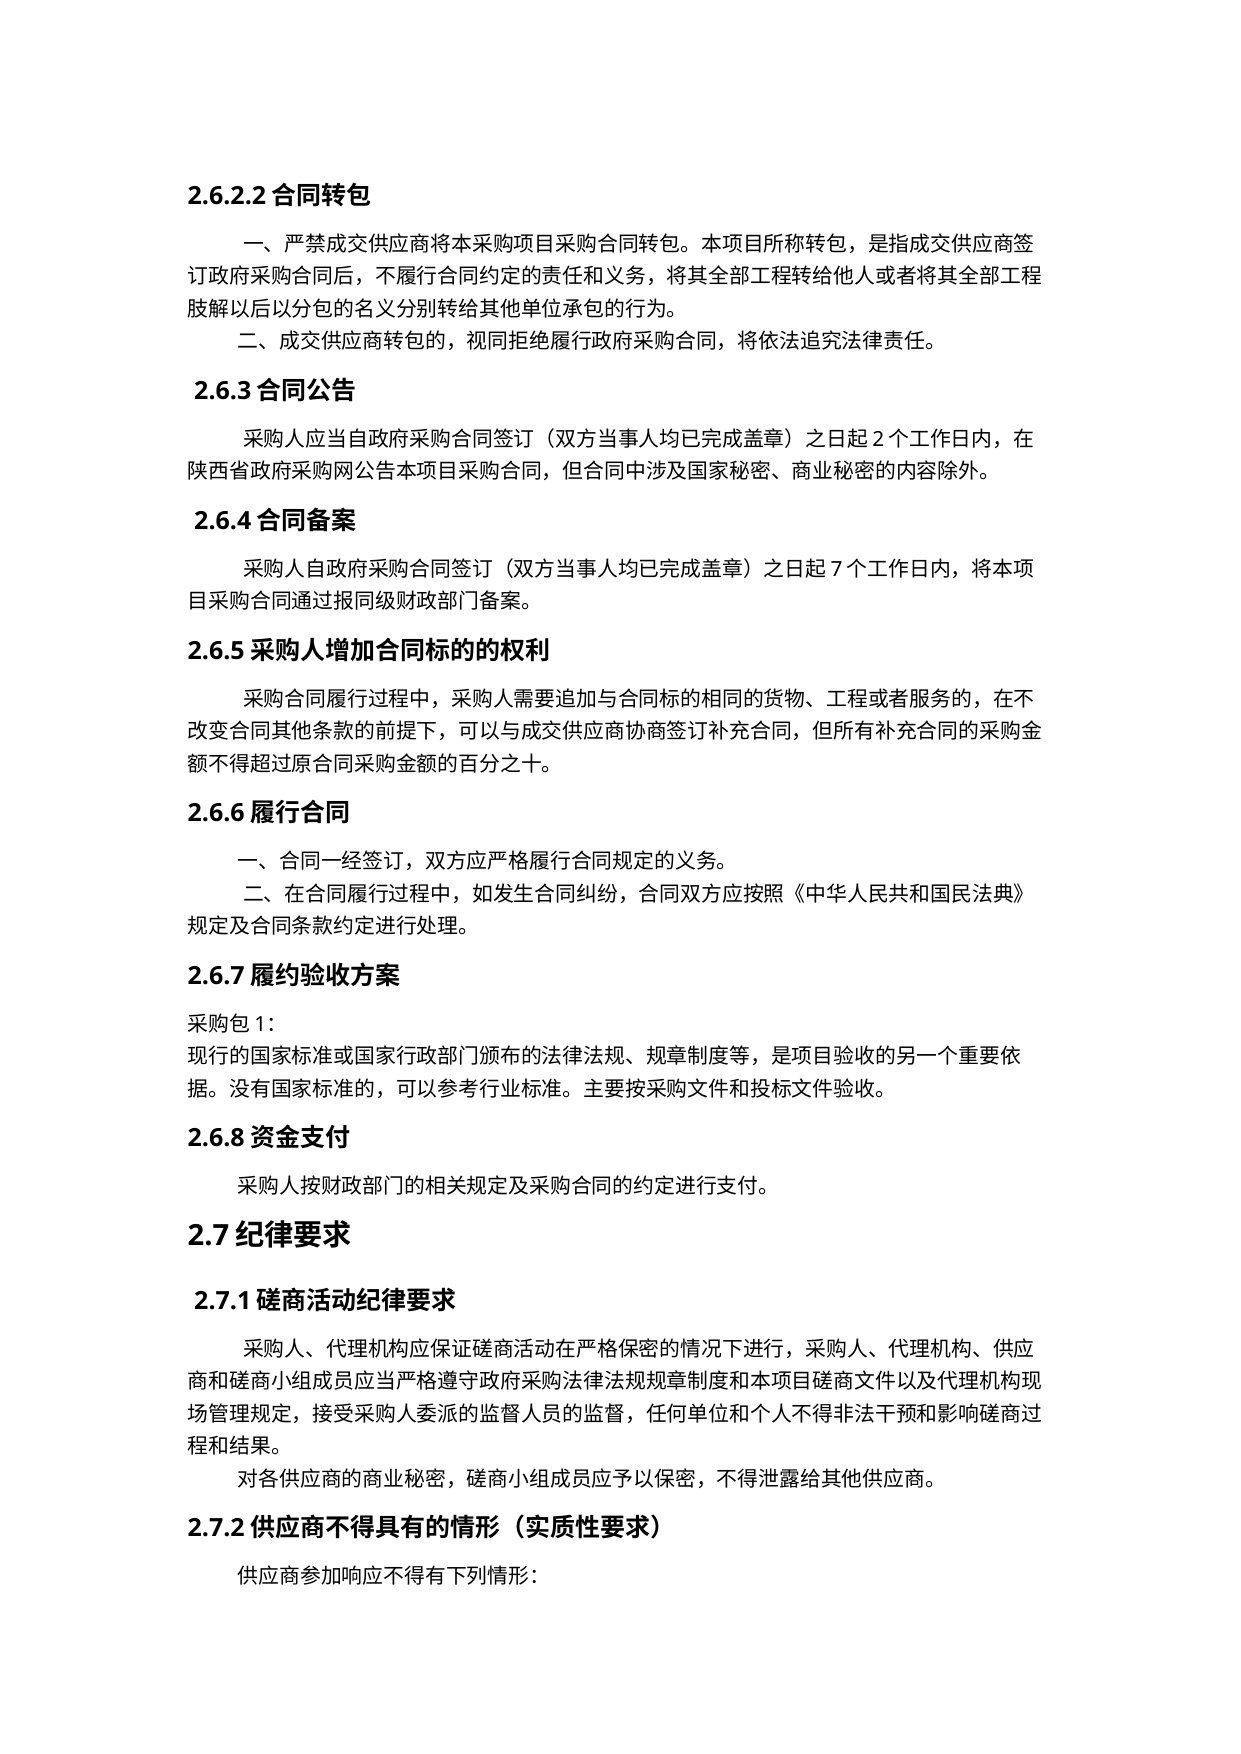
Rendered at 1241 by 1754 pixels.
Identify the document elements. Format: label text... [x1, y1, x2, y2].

text 采购人应当自政府采购合同签订（双方当事人均已完成盖章）之日起2个工作日内，在陕西省政府采购网公告本项目采购合同，但合同中涉及国家秘密、商业秘密的内容除外。 [187, 422, 1053, 487]
text 采购人、代理机构应保证磋商活动在严格保密的情况下进行，采购人、代理机构、供应商和磋商小组成员应当严格遵守政府采购法律法规规章制度和本项目磋商文件以及代理机构现场管理规定，接受采购人委派的监督人员的监督，任何单位和个人不得非法干预和影响磋商过程和结果。 [187, 1332, 1053, 1462]
text 采购人自政府采购合同签订（双方当事人均已完成盖章）之日起7个工作日内，将本项目采购合同通过报同级财政部门备案。 [187, 552, 1053, 617]
text 二、成交供应商转包的，视同拒绝履行政府采购合同，将依法追究法律责任。 [187, 324, 1053, 357]
text 采购包1： [187, 1007, 1053, 1039]
text 2.7.2供应商不得具有的情形（实质性要求） [187, 1494, 1053, 1559]
text 供应商参加响应不得有下列情形： [187, 1559, 1053, 1592]
text 2.6.3合同公告 [187, 357, 1053, 422]
text 2.6.5采购人增加合同标的的权利 [187, 617, 1053, 682]
text 采购合同履行过程中，采购人需要追加与合同标的相同的货物、工程或者服务的，在不改变合同其他条款的前提下，可以与成交供应商协商签订补充合同，但所有补充合同的采购金额不得超过原合同采购金额的百分之十。 [187, 682, 1053, 779]
text 2.7纪律要求 [187, 1202, 1053, 1267]
text 2.6.6履行合同 [187, 779, 1053, 844]
text 二、在合同履行过程中，如发生合同纠纷，合同双方应按照《中华人民共和国民法典》规定及合同条款约定进行处理。 [187, 877, 1053, 942]
text 2.6.4合同备案 [187, 487, 1053, 552]
text 采购人按财政部门的相关规定及采购合同的约定进行支付。 [187, 1169, 1053, 1202]
text 一、严禁成交供应商将本采购项目采购合同转包。本项目所称转包，是指成交供应商签订政府采购合同后，不履行合同约定的责任和义务，将其全部工程转给他人或者将其全部工程肢解以后以分包的名义分别转给其他单位承包的行为。 [187, 227, 1053, 324]
text 2.6.2.2合同转包 [187, 162, 1053, 227]
text 2.6.8资金支付 [187, 1104, 1053, 1169]
text 现行的国家标准或国家行政部门颁布的法律法规、规章制度等，是项目验收的另一个重要依据。没有国家标准的，可以参考行业标准。主要按采购文件和投标文件验收。 [187, 1039, 1053, 1104]
text 2.6.7履约验收方案 [187, 942, 1053, 1007]
text 对各供应商的商业秘密，磋商小组成员应予以保密，不得泄露给其他供应商。 [187, 1462, 1053, 1494]
text 一、合同一经签订，双方应严格履行合同规定的义务。 [187, 844, 1053, 877]
text 2.7.1磋商活动纪律要求 [187, 1267, 1053, 1332]
